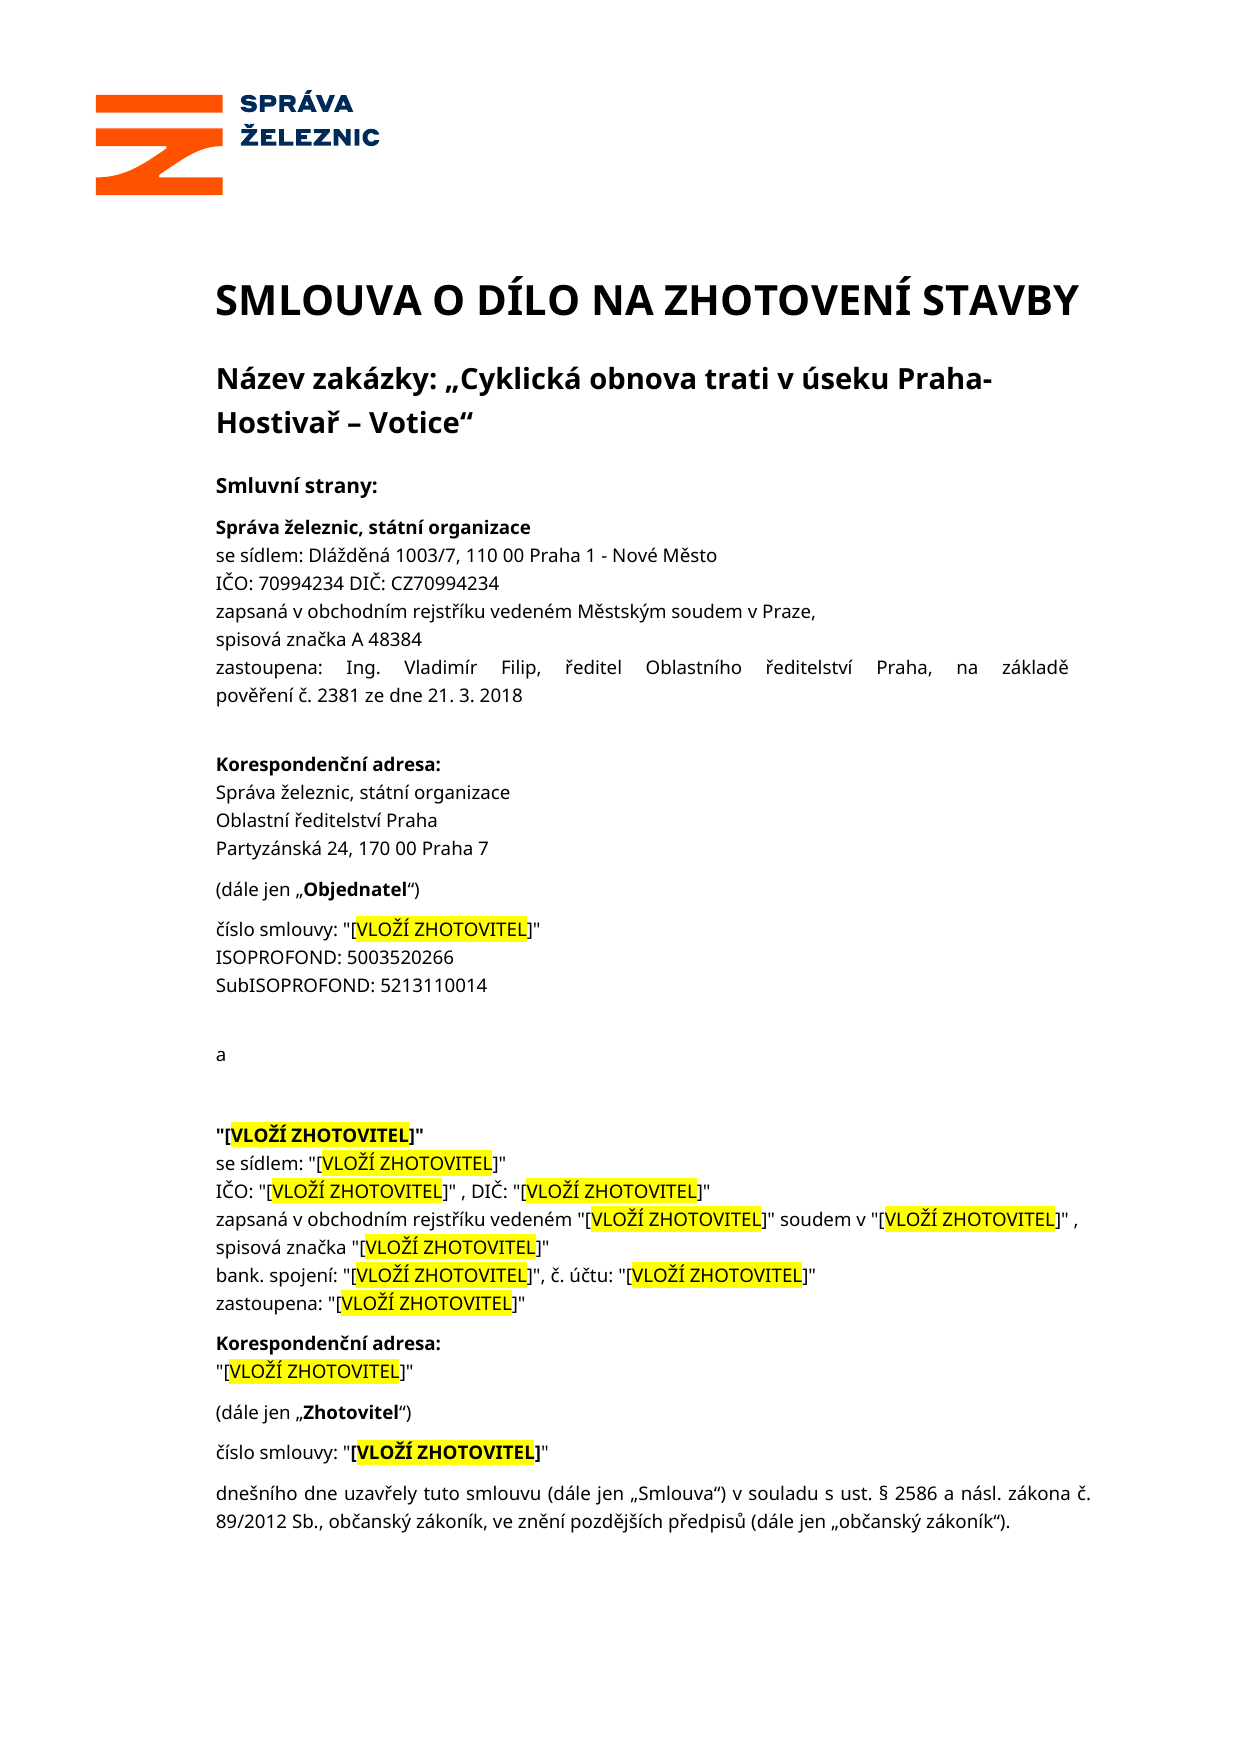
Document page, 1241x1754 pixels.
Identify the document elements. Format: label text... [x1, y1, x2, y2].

text spisová značka A 48384 [216, 627, 1093, 652]
text Korespondenční adresa: [216, 751, 1093, 777]
text spisová značka "[VLOŽÍ ZHOTOVITEL]" [536, 1234, 1093, 1259]
text zapsaná v obchodním rejstříku vedeném "[VLOŽÍ ZHOTOVITEL]" soudem v "[VLOŽÍ ZHOTOVITEL]" , [216, 1206, 591, 1232]
text zastoupena: "[VLOŽÍ ZHOTOVITEL]" [512, 1290, 1093, 1316]
text (dále jen „Zhotovitel“) [216, 1399, 1093, 1425]
text číslo smlouvy: "[VLOŽÍ ZHOTOVITEL]" [534, 1440, 1093, 1465]
text SMLOUVA O DÍLO NA ZHOTOVENÍ STAVBY [216, 271, 1093, 328]
text Smluvní strany: [216, 471, 1093, 499]
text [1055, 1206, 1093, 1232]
text zastoupena: "[VLOŽÍ ZHOTOVITEL]" [216, 1290, 341, 1316]
text bank. spojení: "[VLOŽÍ ZHOTOVITEL]", č. účtu: "[VLOŽÍ ZHOTOVITEL]" [802, 1262, 1093, 1288]
text SubISOPROFOND: 5213110014 [216, 972, 1093, 998]
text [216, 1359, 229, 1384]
text zastoupena: Ing. Vladimír Filip, ředitel Oblastního ředitelství Praha, na základě pověření č. 2381 ze dne 21. 3. 2018 [216, 655, 1093, 708]
text se sídlem: "[VLOŽÍ ZHOTOVITEL]" [492, 1150, 1093, 1176]
text číslo smlouvy: "[VLOŽÍ ZHOTOVITEL]" [216, 916, 356, 942]
text Správa železnic, státní organizace [216, 514, 1093, 540]
text číslo smlouvy: "[VLOŽÍ ZHOTOVITEL]" [527, 916, 1093, 942]
text se sídlem: Dlážděná 1003/7, 110 00 Praha 1 - Nové Město [216, 543, 1093, 568]
text (dále jen „Objednatel“) [216, 876, 1093, 901]
text "[VLOŽÍ ZHOTOVITEL]" [399, 1359, 1093, 1384]
text Název zakázky: „Cyklická obnova trati v úseku Praha-Hostivař – Votice“ [216, 358, 1093, 442]
text číslo smlouvy: "[VLOŽÍ ZHOTOVITEL]" [216, 1440, 357, 1465]
text zapsaná v obchodním rejstříku vedeném Městským soudem v Praze, [216, 599, 1093, 624]
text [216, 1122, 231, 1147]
text dnešního dne uzavřely tuto smlouvu (dále jen „Smlouva“) v souladu s ust. § 2586 a násl. zákona č. 89/2012 Sb., občanský zákoník, ve znění pozdějších předpisů (dále jen „občanský zákoník“). [216, 1480, 1093, 1534]
text se sídlem: "[VLOŽÍ ZHOTOVITEL]" [216, 1150, 322, 1176]
text spisová značka "[VLOŽÍ ZHOTOVITEL]" [216, 1234, 365, 1259]
text IČO: "[VLOŽÍ ZHOTOVITEL]" , DIČ: "[VLOŽÍ ZHOTOVITEL]" [697, 1178, 1093, 1203]
text a [216, 1041, 1093, 1066]
text Korespondenční adresa: [216, 1331, 1093, 1356]
text Partyzánská 24, 170 00 Praha 7 [216, 835, 1093, 861]
text Správa železnic, státní organizace [216, 779, 1093, 805]
text ISOPROFOND: 5003520266 [216, 944, 1093, 970]
text "[VLOŽÍ ZHOTOVITEL]" [409, 1122, 1093, 1147]
text IČO: 70994234 DIČ: CZ70994234 [216, 571, 1093, 596]
text Oblastní ředitelství Praha [216, 807, 1093, 833]
